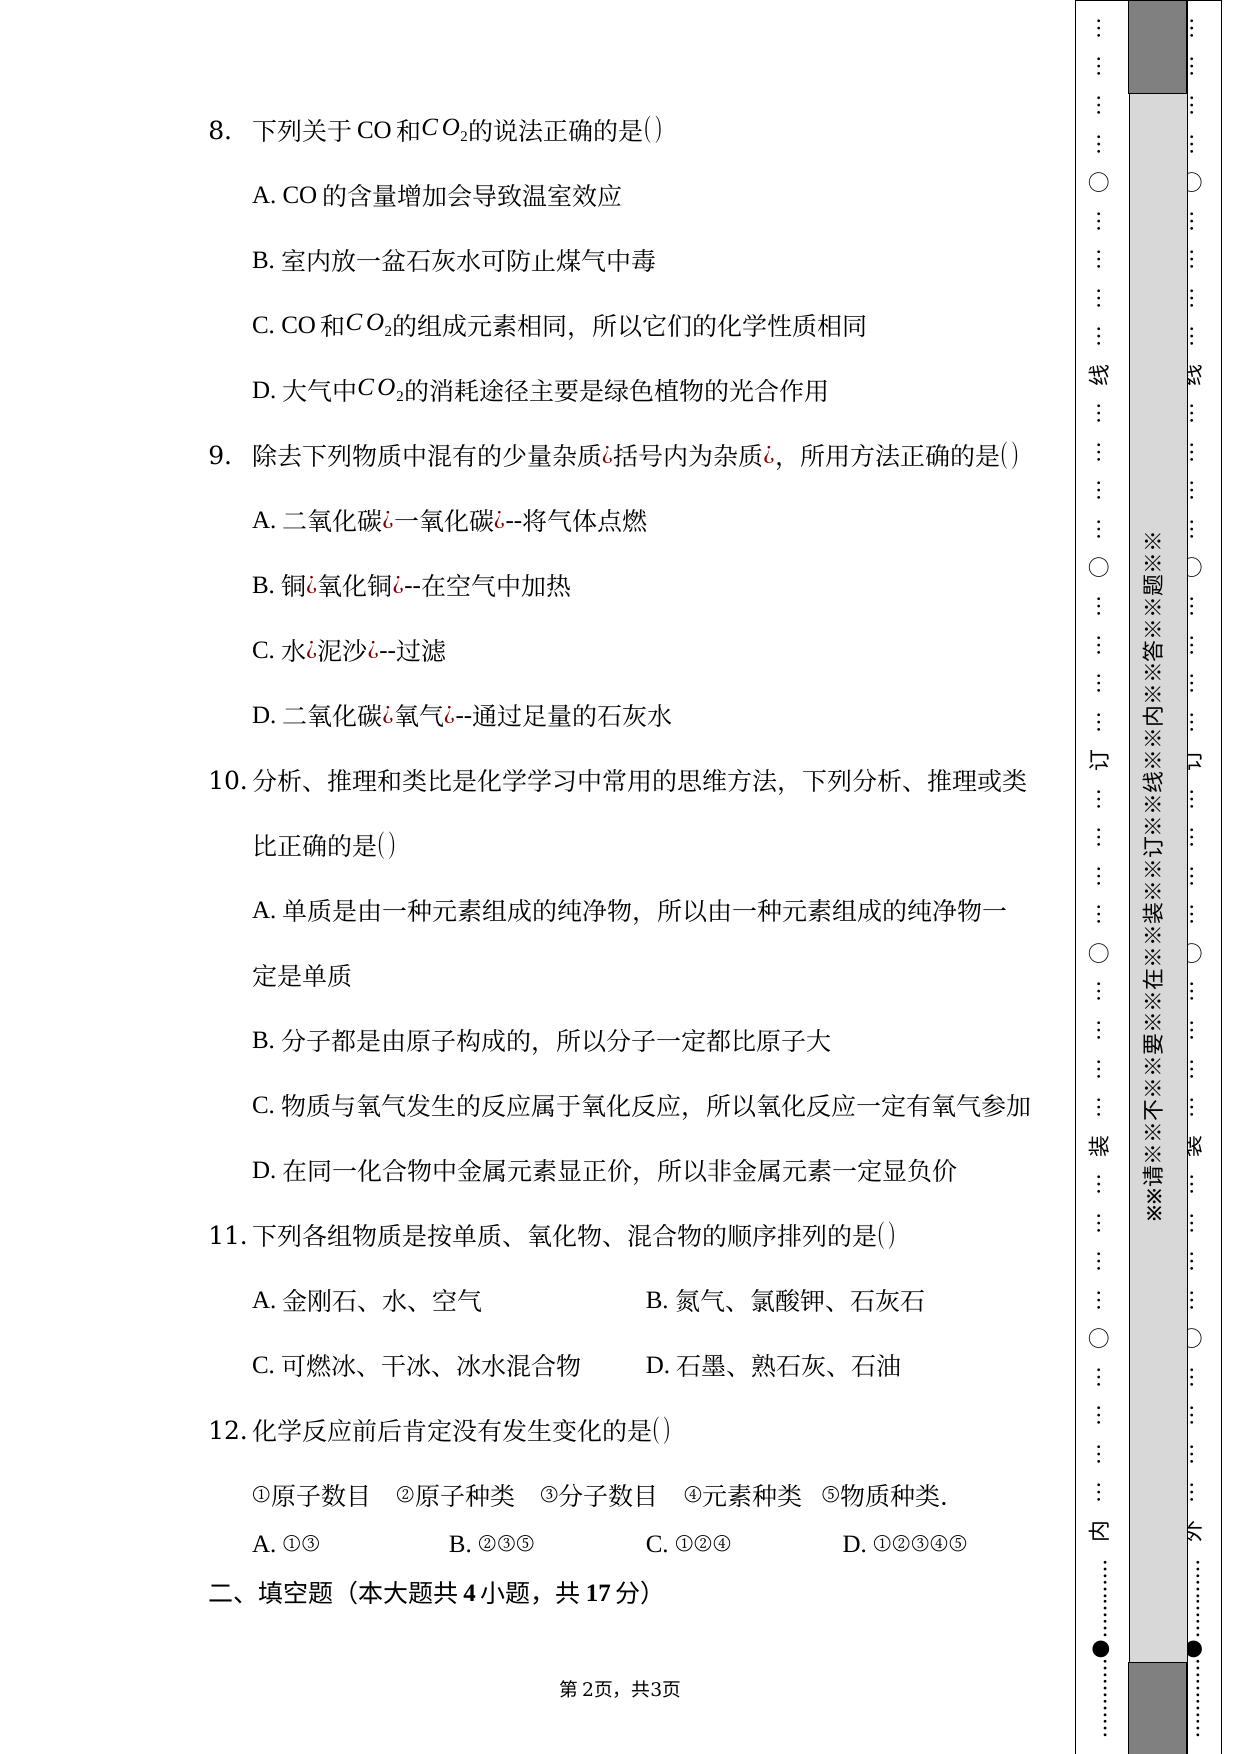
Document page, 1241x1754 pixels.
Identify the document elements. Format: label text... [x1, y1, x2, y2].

list 化学反应前后肯定没有发生变化的是 原子数目 原子种类 分子数目 元素种类 物质种类． [208, 1397, 1032, 1527]
text A. 金刚石、水、空气 B. 氮气、氯酸钾、石灰石 C. 可燃冰、干冰、冰水混合物 D. 石墨、熟石灰、石油 [252, 1267, 1032, 1397]
text 二、填空题（本大题共4小题，共17分） [208, 1559, 1032, 1624]
list 分析、推理和类比是化学学习中常用的思维方法，下列分析、推理或类比正确的是 [208, 747, 1032, 877]
text A. 二氧化碳一氧化碳--将气体点燃 B. 铜氧化铜--在空气中加热 C. 水泥沙--过滤 D. 二氧化碳氧气--通过足量的石灰水 [252, 487, 1032, 747]
list 除去下列物质中混有的少量杂质括号内为杂质，所用方法正确的是 [208, 422, 1032, 487]
text A. B. C. D. [252, 1527, 1032, 1559]
text A. CO的含量增加会导致温室效应 B. 室内放一盆石灰水可防止煤气中毒 C. CO和的组成元素相同，所以它们的化学性质相同 D. 大气中的消耗途径主要是绿色植物的光合作用 [252, 162, 1032, 422]
list 下列各组物质是按单质、氧化物、混合物的顺序排列的是 [208, 1202, 1032, 1267]
text A. 单质是由一种元素组成的纯净物，所以由一种元素组成的纯净物一定是单质 B. 分子都是由原子构成的，所以分子一定都比原子大 C. 物质与氧气发生的反应属于氧化反应，所以氧化反应一定有氧气参加 D. 在同一化合物中金属元素显正价，所以非金属元素一定显负价 [252, 877, 1032, 1202]
list 下列关于CO和的说法正确的是 [208, 97, 1032, 162]
